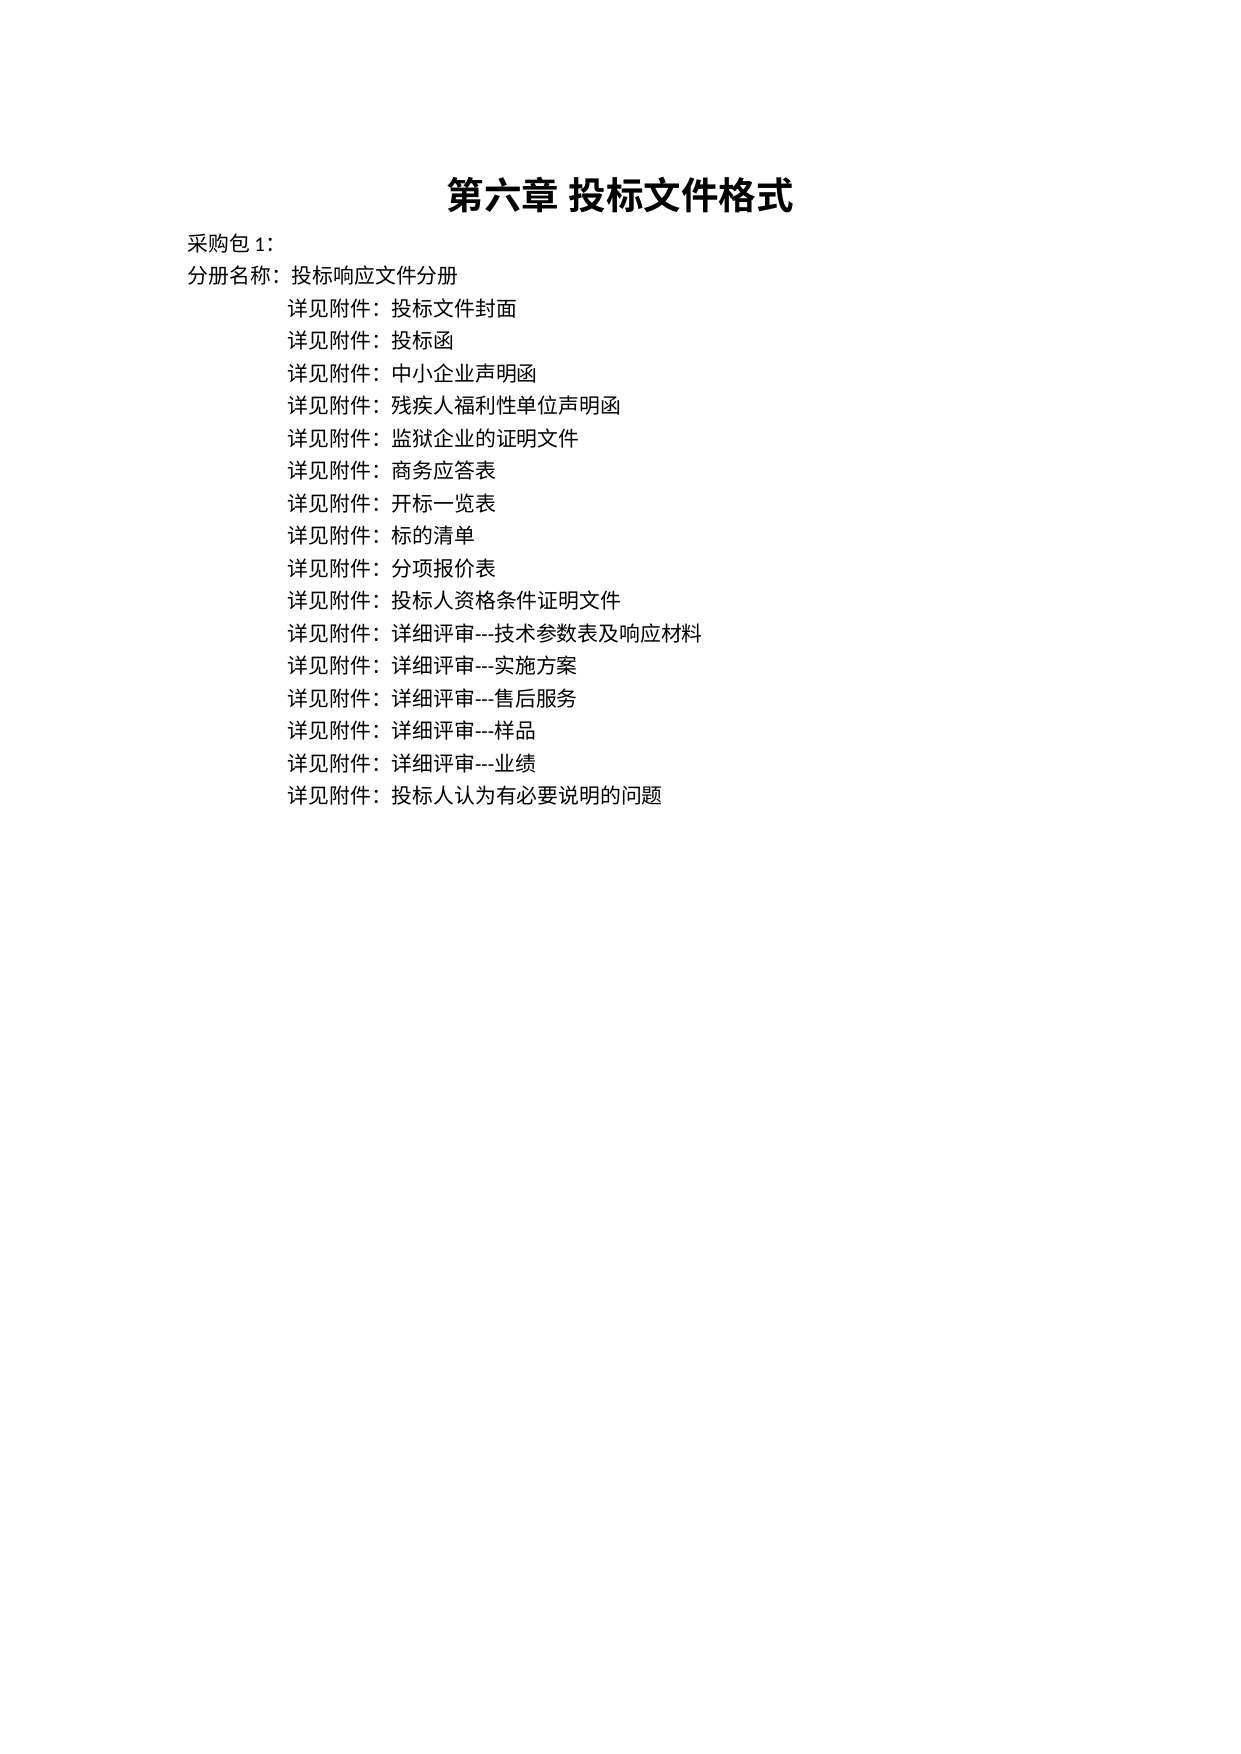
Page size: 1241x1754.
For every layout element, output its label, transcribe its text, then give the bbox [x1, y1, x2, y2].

text 详见附件：详细评审---售后服务 [187, 682, 1053, 714]
text 详见附件：投标函 [187, 324, 1053, 357]
text 详见附件：分项报价表 [187, 552, 1053, 584]
text 详见附件：商务应答表 [187, 454, 1053, 487]
text 详见附件：投标人认为有必要说明的问题 [187, 779, 1053, 812]
text 详见附件：详细评审---技术参数表及响应材料 [187, 617, 1053, 649]
text 采购包1： [187, 227, 1053, 259]
text 第六章 投标文件格式 [187, 162, 1053, 227]
text 详见附件：监狱企业的证明文件 [187, 422, 1053, 454]
text 详见附件：详细评审---样品 [187, 714, 1053, 747]
text 详见附件：中小企业声明函 [187, 357, 1053, 389]
text 分册名称：投标响应文件分册 [187, 259, 1053, 292]
text 详见附件：投标人资格条件证明文件 [187, 584, 1053, 617]
text 详见附件：开标一览表 [187, 487, 1053, 519]
text 详见附件：详细评审---实施方案 [187, 649, 1053, 682]
text 详见附件：标的清单 [187, 519, 1053, 552]
text 详见附件：投标文件封面 [187, 292, 1053, 324]
text 详见附件：残疾人福利性单位声明函 [187, 389, 1053, 422]
text 详见附件：详细评审---业绩 [187, 747, 1053, 779]
